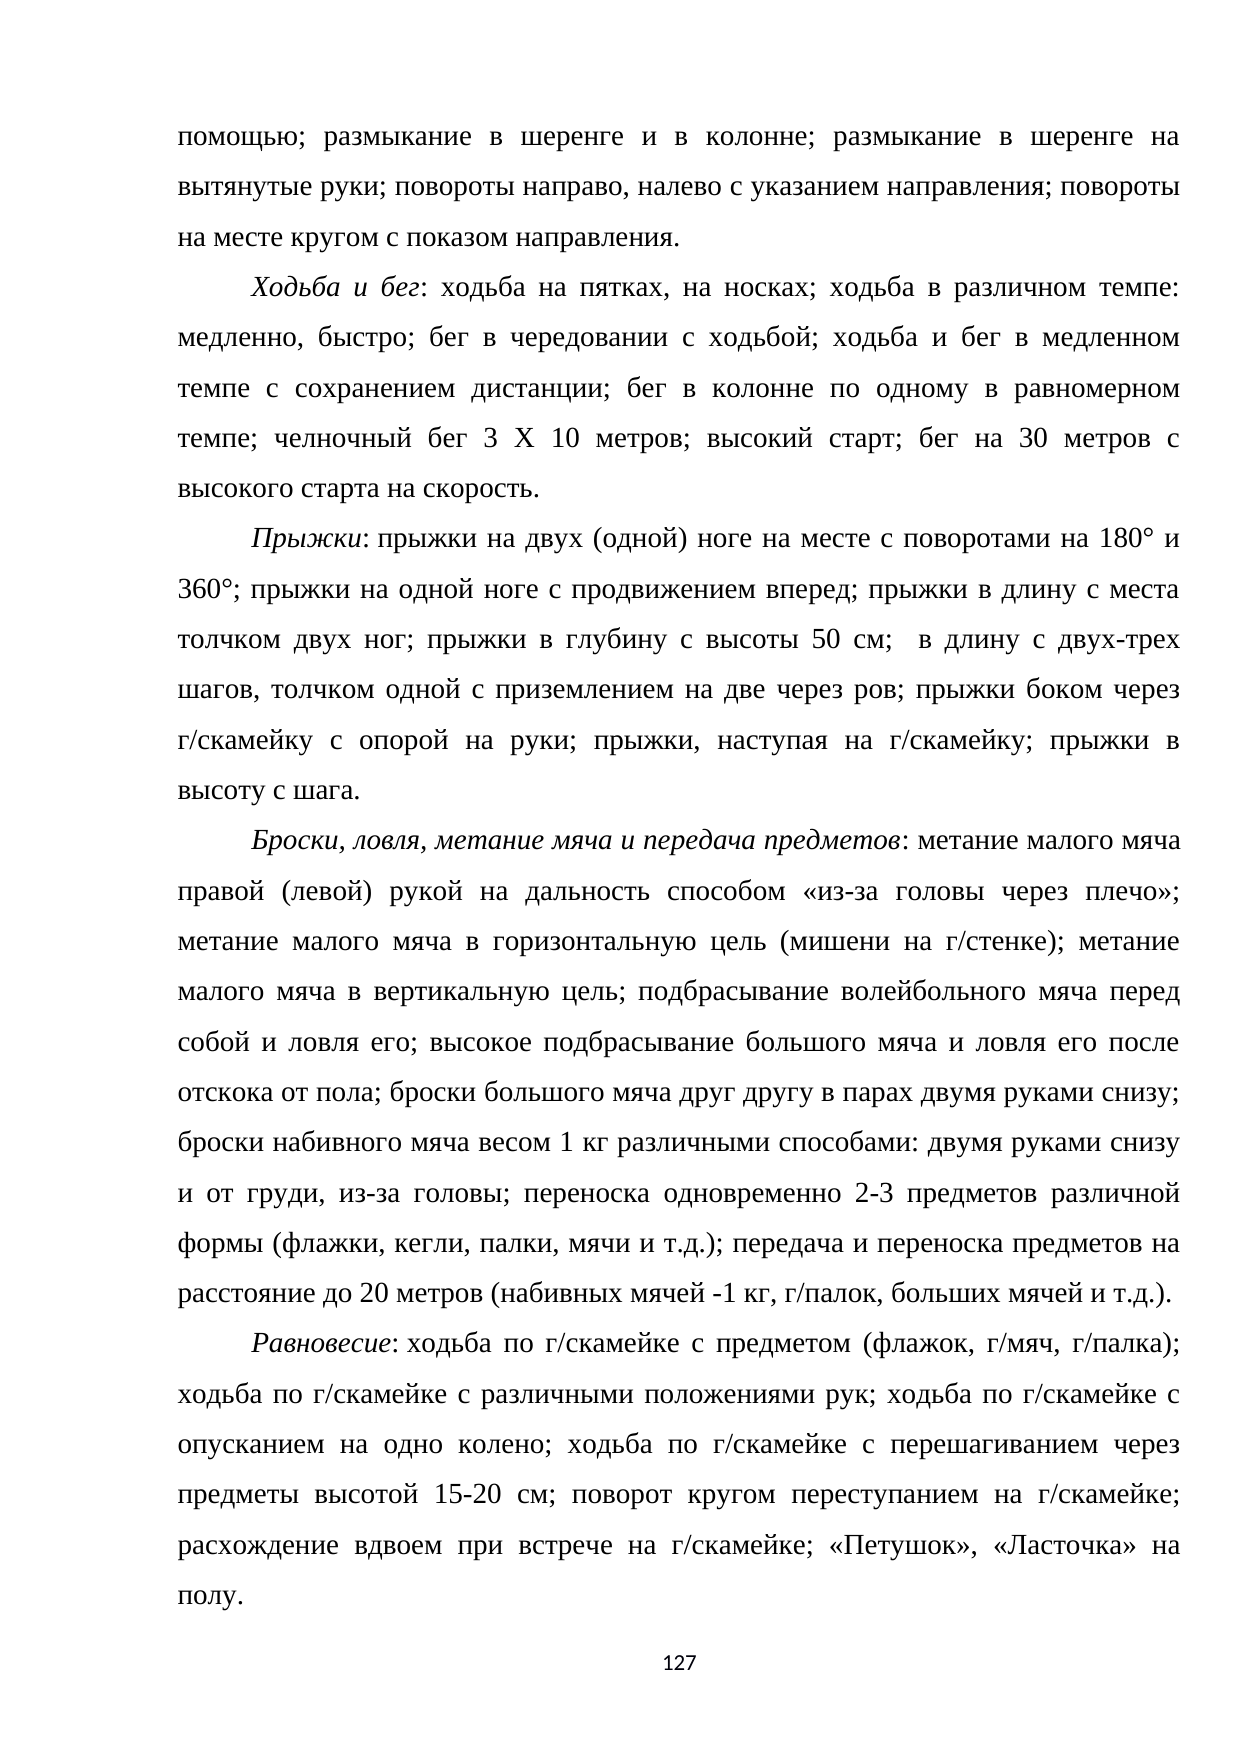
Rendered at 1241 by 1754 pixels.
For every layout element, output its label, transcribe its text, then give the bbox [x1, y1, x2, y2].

text Равновесие: ходьба по г/скамейке с предметом (флажок, г/мяч, г/палка); ходьба по г/скамейке с различными положениями рук; ходьба по г/скамейке с опусканием на одно колено; ходьба по г/скамейке с перешагиванием через предметы высотой 15-; поворот кругом переступанием на г/скамейке; расхождение вдвоем при встрече на г/скамейке; «Петушок», «Ласточка» на полу. [177, 1326, 1181, 1611]
text Ходьба и бег: ходьба на пятках, на носках; ходьба в различном темпе: медленно, быстро; бег в чередовании с ходьбой; ходьба и бег в медленном темпе с сохранением дистанции; бег в колонне по одному в равномерном темпе; челночный бег 3 Х ; высокий старт; бег на с высокого старта на скорость. [177, 269, 1181, 504]
text Прыжки: прыжки на двух (одной) ноге на месте с поворотами на 180° и 360°; прыжки на одной ноге с продвижением вперед; прыжки в длину с места толчком двух ног; прыжки в глубину с высоты ; в длину с двух-трех шагов, толчком одной с приземлением на две через ров; прыжки боком через г/скамейку с опорой на руки; прыжки, наступая на г/скамейку; прыжки в высоту с шага. [177, 521, 1181, 806]
text Броски, ловля, метание мяча и передача предметов: метание малого мяча правой (левой) рукой на дальность способом «из-за головы через плечо»; метание малого мяча в горизонтальную цель (мишени на г/стенке); метание малого мяча в вертикальную цель; подбрасывание волейбольного мяча перед собой и ловля его; высокое подбрасывание большого мяча и ловля его после отскока от пола; броски большого мяча друг другу в парах двумя руками снизу; броски набивного мяча весом различными способами: двумя руками снизу и от груди, из-за головы; переноска одновременно 2-3 предметов различной формы (флажки, кегли, палки, мячи и т.д.); передача и переноска предметов на расстояние до (набивных мячей , г/палок, больших мячей и т.д.). [177, 822, 1181, 1309]
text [177, 118, 1181, 252]
